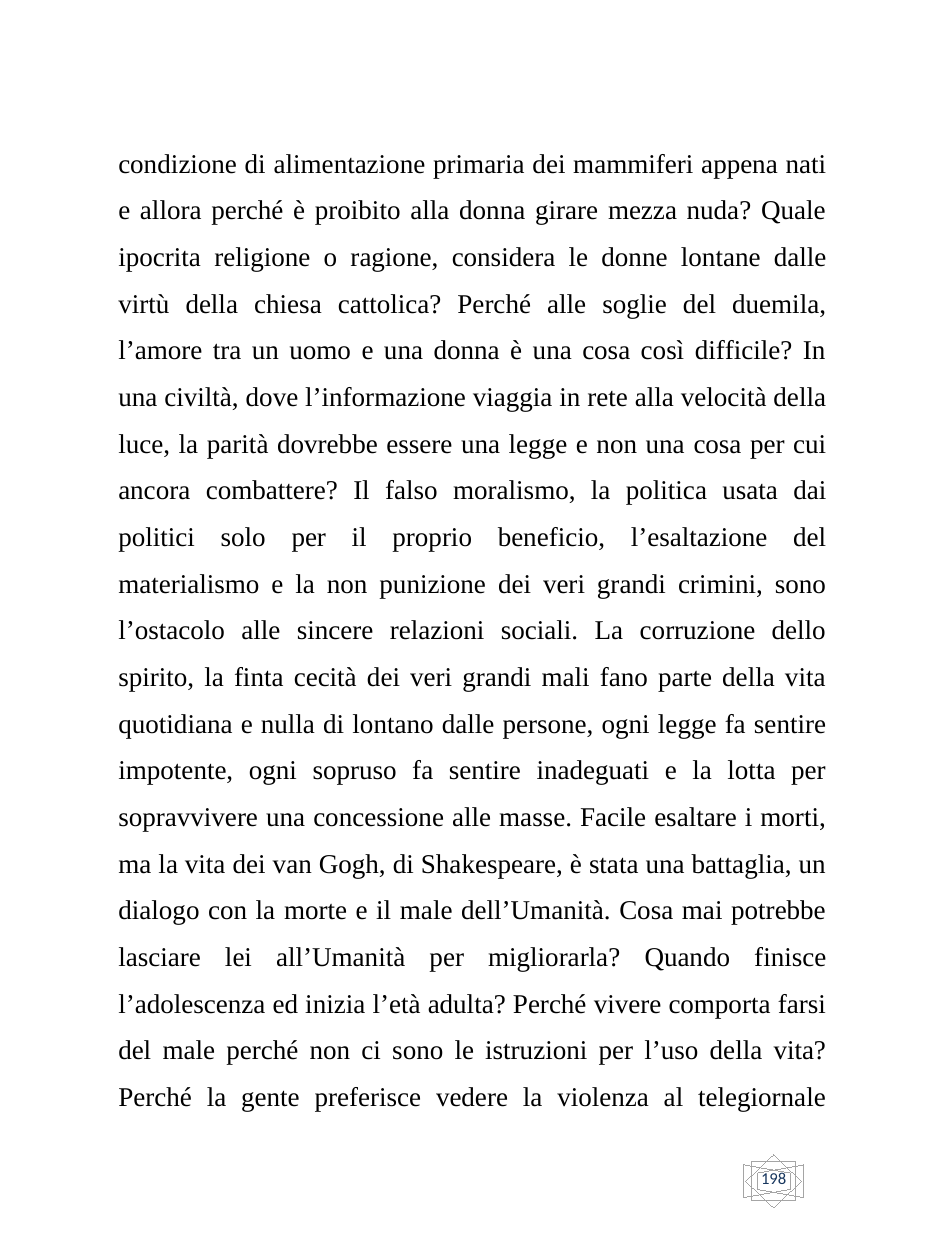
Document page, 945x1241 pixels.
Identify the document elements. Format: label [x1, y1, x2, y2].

text [118, 148, 827, 1112]
